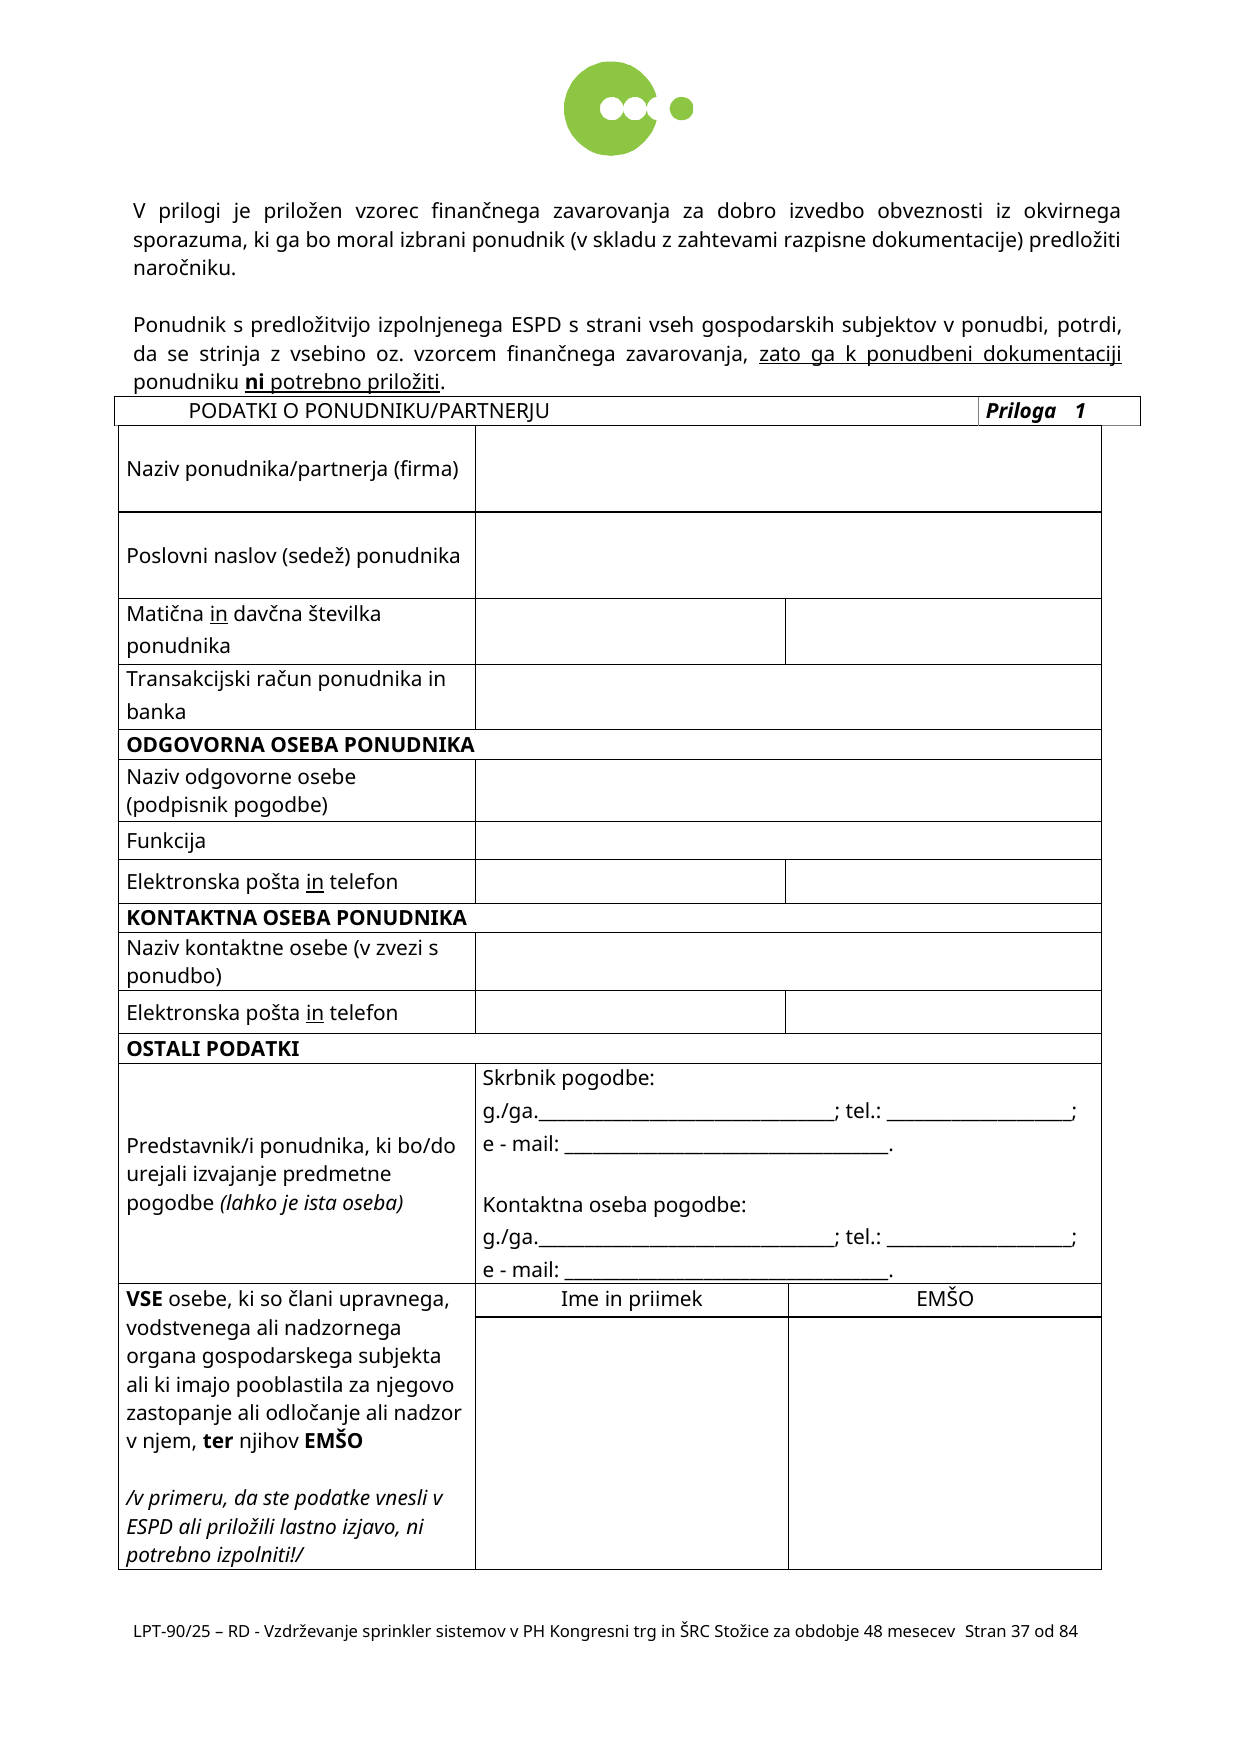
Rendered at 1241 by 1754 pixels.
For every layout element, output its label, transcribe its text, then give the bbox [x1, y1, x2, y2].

table_cell Poslovni naslov (sedež) ponudnika [119, 513, 475, 598]
table_cell [789, 1318, 1101, 1569]
table_cell Elektronska pošta in telefon [119, 860, 475, 902]
table_cell KONTAKTNA OSEBA PONUDNIKA [119, 904, 1101, 932]
table_cell [786, 599, 1101, 663]
table_cell [476, 991, 785, 1033]
table_cell OSTALI PODATKI [119, 1034, 1101, 1062]
table_cell [476, 860, 785, 902]
table_cell ODGOVORNA OSEBA PONUDNIKA [119, 730, 1101, 759]
text Ponudnik s predložitvijo izpolnjenega ESPD s strani vseh gospodarskih subjektov v ponudbi, potrdi, da se strinja z vsebino oz. vzorcem finančnega zavarovanja, zato ga k ponudbeni dokumentaciji ponudniku ni potrebno priložiti. [133, 310, 1122, 396]
table_cell Skrbnik pogodbe: g./ga.________________________________; tel.: ____________________; e - mail: ___________________________________. Kontaktna oseba pogodbe: g./ga.________________________________; tel.: ____________________; e - mail: ___________________________________. [476, 1064, 1101, 1283]
table_cell [476, 760, 1101, 821]
table_cell Predstavnik/i ponudnika, ki bo/do urejali izvajanje predmetne pogodbe (lahko je ista oseba) [119, 1064, 475, 1283]
table_header 1 [1067, 397, 1140, 425]
table_cell Naziv kontaktne osebe (v zvezi s ponudbo) [119, 933, 475, 990]
table_cell Ime in priimek [476, 1284, 788, 1316]
table_cell [476, 933, 1101, 990]
table_cell Funkcija [119, 822, 475, 859]
table_cell [786, 860, 1101, 902]
table_cell [476, 513, 1101, 598]
table_cell [476, 822, 1101, 859]
table_cell VSE osebe, ki so člani upravnega, vodstvenega ali nadzornega organa gospodarskega subjekta ali ki imajo pooblastila za njegovo zastopanje ali odločanje ali nadzor v njem, ter njihov EMŠO /v primeru, da ste podatke vnesli v ESPD ali priložili lastno izjavo, ni potrebno izpolniti!/ EMŠO se potrebuje zgolj zaradi potreb pri preverjanju nekaznovanosti v e-Dosje-u [119, 1284, 475, 1569]
table_header PODATKI O PONUDNIKU/PARTNERJU [181, 397, 978, 425]
table_cell [476, 665, 1101, 729]
text V prilogi je priložen vzorec finančnega zavarovanja za dobro izvedbo obveznosti iz okvirnega sporazuma, ki ga bo moral izbrani ponudnik (v skladu z zahtevami razpisne dokumentacije) predložiti naročniku. [133, 197, 1122, 282]
table_cell [476, 426, 1101, 511]
table_cell EMŠO [789, 1284, 1101, 1316]
table_header [115, 397, 181, 425]
table_header Priloga [979, 397, 1067, 425]
table_cell Naziv ponudnika/partnerja (firma) [119, 426, 475, 511]
table_cell Naziv odgovorne osebe (podpisnik pogodbe) [119, 760, 475, 821]
table_cell Matična in davčna številka ponudnika [119, 599, 475, 663]
table_cell Transakcijski račun ponudnika in banka [119, 665, 475, 729]
table_cell [786, 991, 1101, 1033]
table_cell [476, 1318, 788, 1569]
table_cell Elektronska pošta in telefon [119, 991, 475, 1033]
table_cell [476, 599, 785, 663]
